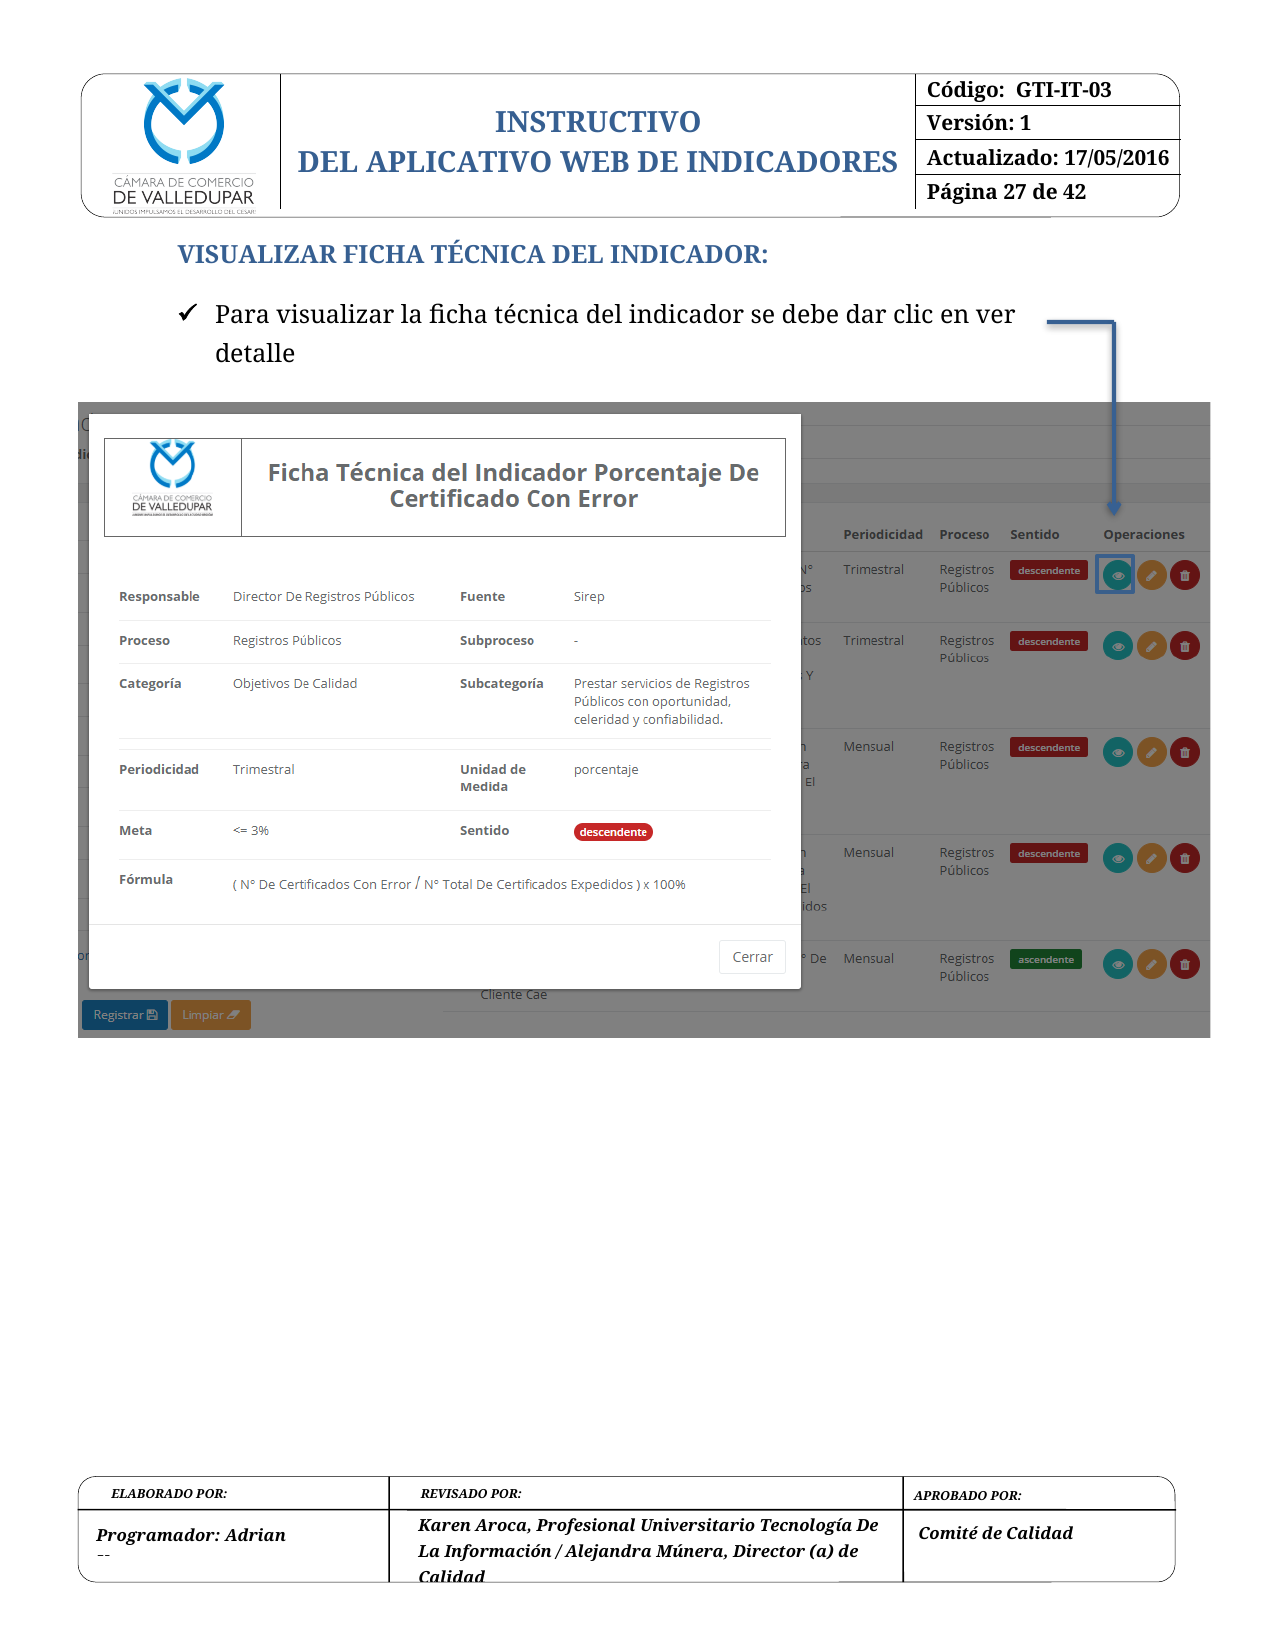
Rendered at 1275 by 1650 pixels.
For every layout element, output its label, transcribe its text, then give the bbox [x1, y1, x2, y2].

picture [78, 402, 1211, 1038]
list Para visualizar la ficha técnica del indicador se debe dar clic en ver detalle [177, 296, 1098, 370]
text VISUALIZAR FICHA TÉCNICA DEL INDICADOR: [177, 236, 1098, 271]
picture [112, 78, 256, 214]
